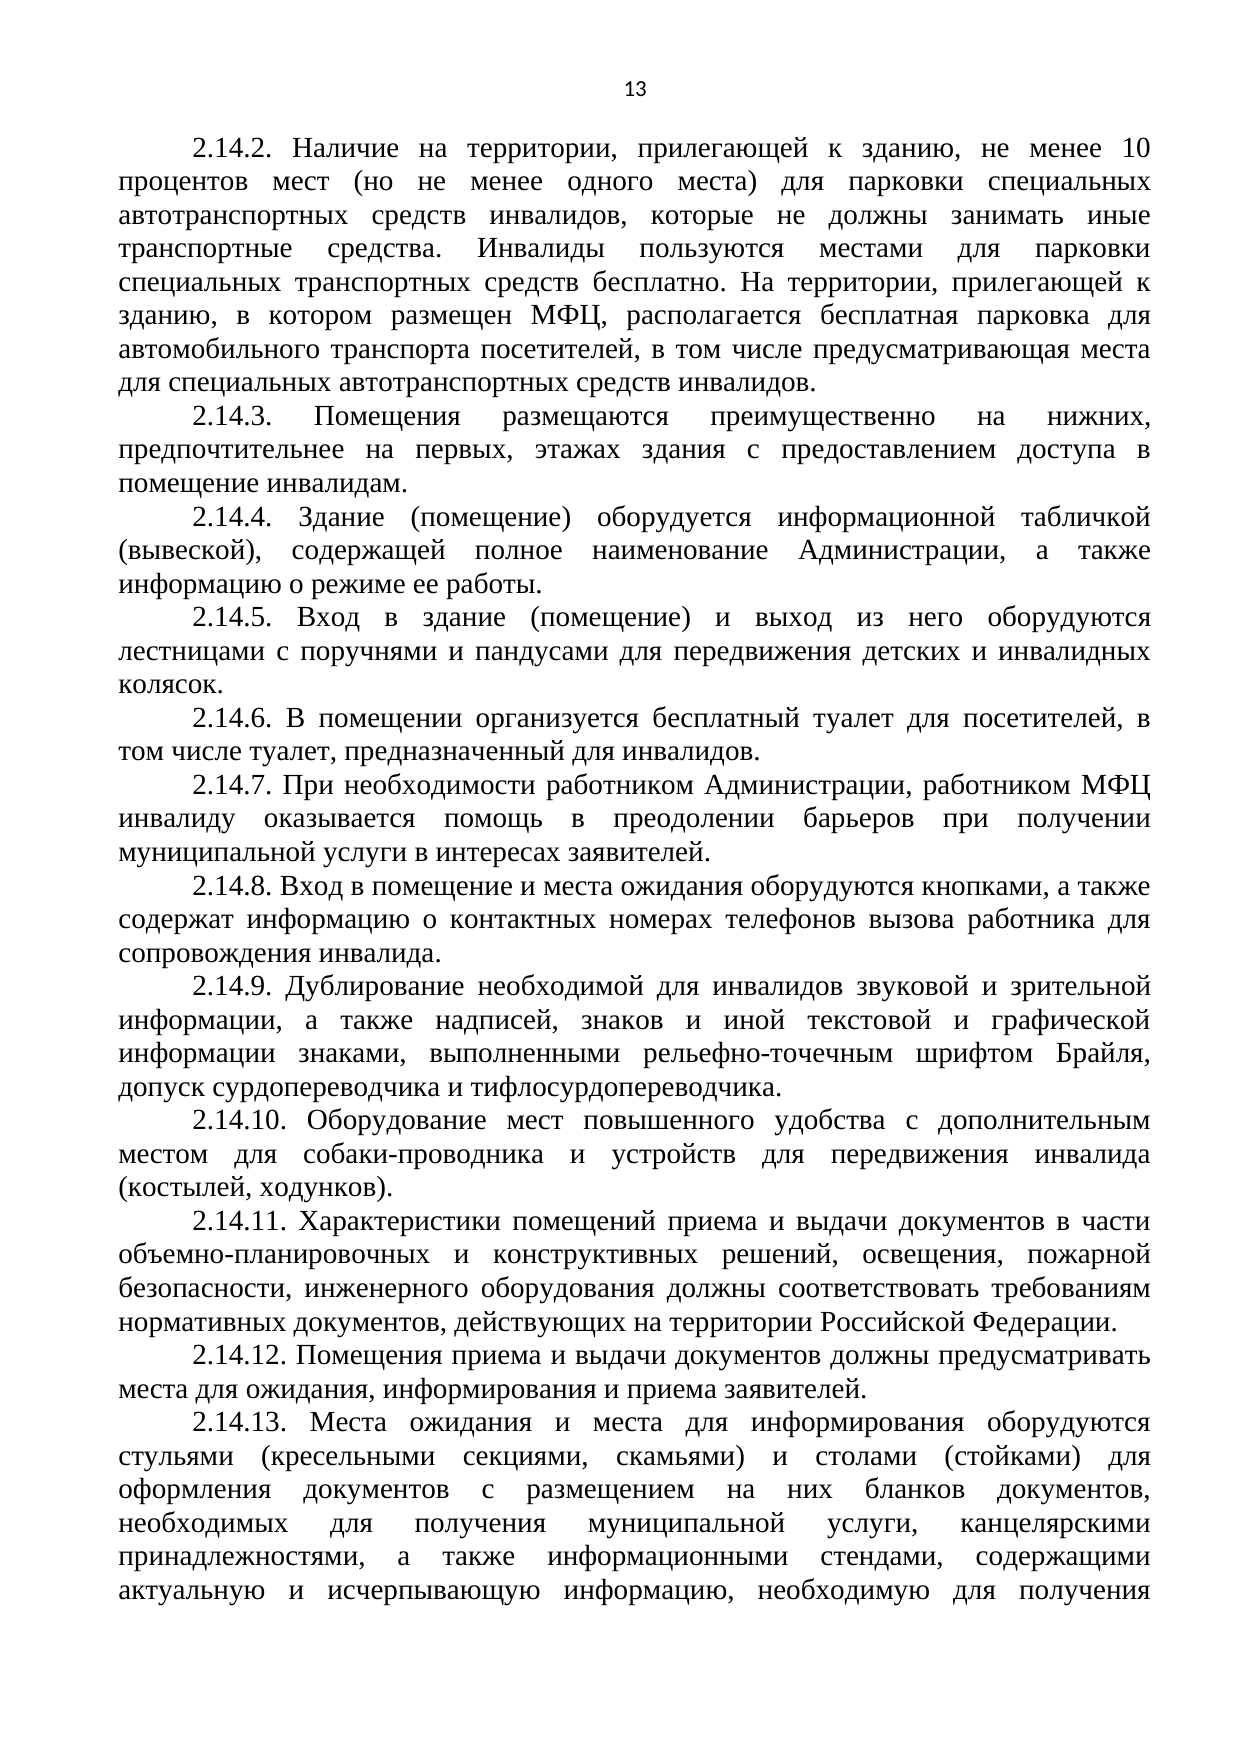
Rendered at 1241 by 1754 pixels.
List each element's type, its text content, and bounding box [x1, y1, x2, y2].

text 2.14.3. Помещения размещаются преимущественно на нижних, предпочтительнее на первых, этажах здания с предоставлением доступа в помещение инвалидам. [118, 398, 1152, 499]
text 2.14.11. Характеристики помещений приема и выдачи документов в части объемно-планировочных и конструктивных решений, освещения, пожарной безопасности, инженерного оборудования должны соответствовать требованиям нормативных документов, действующих на территории Российской Федерации. [118, 1203, 1152, 1337]
text 2.14.4. Здание (помещение) оборудуется информационной табличкой (вывеской), содержащей полное наименование Администрации, а также информацию о режиме ее работы. [118, 499, 1152, 599]
text 2.14.5. Вход в здание (помещение) и выход из него оборудуются лестницами с поручнями и пандусами для передвижения детских и инвалидных колясок. [118, 599, 1152, 700]
text 2.14.6. В помещении организуется бесплатный туалет для посетителей, в том числе туалет, предназначенный для инвалидов. [118, 700, 1152, 767]
text 2.14.12. Помещения приема и выдачи документов должны предусматривать места для ожидания, информирования и приема заявителей. [118, 1337, 1152, 1404]
text 2.14.7. При необходимости работником Администрации, работником МФЦ инвалиду оказывается помощь в преодолении барьеров при получении муниципальной услуги в интересах заявителей. [118, 767, 1152, 868]
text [118, 1404, 1152, 1606]
text 2.14.2. Наличие на территории, прилегающей к зданию, не менее 10 процентов мест (но не менее одного места) для парковки специальных автотранспортных средств инвалидов, которые не должны занимать иные транспортные средства. Инвалиды пользуются местами для парковки специальных транспортных средств бесплатно. На территории, прилегающей к зданию, в котором размещен МФЦ, располагается бесплатная парковка для автомобильного транспорта посетителей, в том числе предусматривающая места для специальных автотранспортных средств инвалидов. [118, 130, 1152, 398]
text 2.14.10. Оборудование мест повышенного удобства с дополнительным местом для собаки-проводника и устройств для передвижения инвалида (костылей, ходунков). [118, 1102, 1152, 1203]
text 2.14.9. Дублирование необходимой для инвалидов звуковой и зрительной информации, а также надписей, знаков и иной текстовой и графической информации знаками, выполненными рельефно-точечным шрифтом Брайля, допуск сурдопереводчика и тифлосурдопереводчика. [118, 968, 1152, 1102]
text 2.14.8. Вход в помещение и места ожидания оборудуются кнопками, а также содержат информацию о контактных номерах телефонов вызова работника для сопровождения инвалида. [118, 868, 1152, 968]
